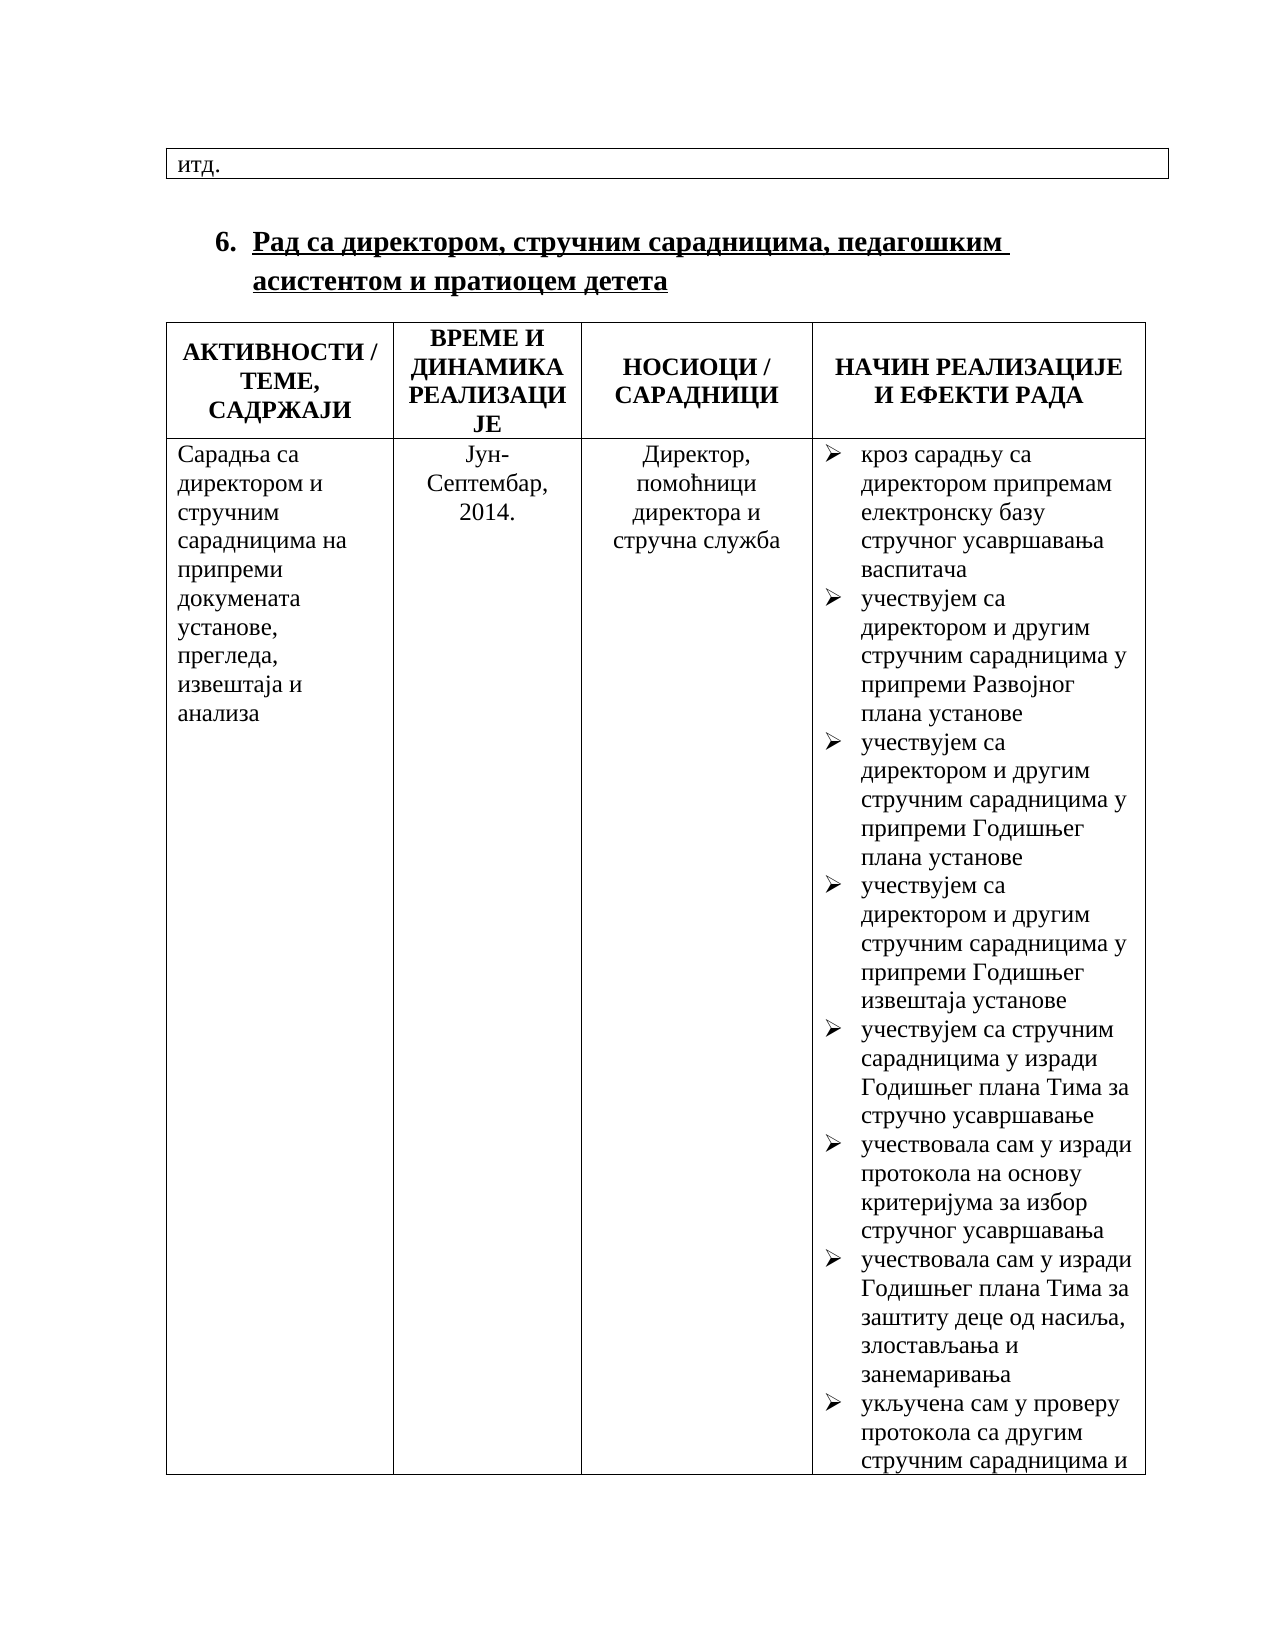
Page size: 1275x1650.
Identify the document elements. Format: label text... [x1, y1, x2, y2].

table_header НОСИОЦИ / САРАДНИЦИ [582, 323, 812, 438]
table_header НАЧИН РЕАЛИЗАЦИЈЕ И ЕФЕКТИ РАДА [813, 323, 1145, 438]
table_header АКТИВНОСТИ / ТЕМЕ, САДРЖАЈИ [167, 323, 393, 438]
list Рад са директором, стручним сарадницима, педагошким асистентом и пратиоцем детета [215, 224, 1157, 296]
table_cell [582, 439, 812, 1474]
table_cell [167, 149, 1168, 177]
table_header ВРЕМЕ И ДИНАМИКА РЕАЛИЗАЦИЈЕ [394, 323, 581, 438]
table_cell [167, 439, 393, 1474]
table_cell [394, 439, 581, 1474]
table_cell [813, 439, 1145, 1474]
